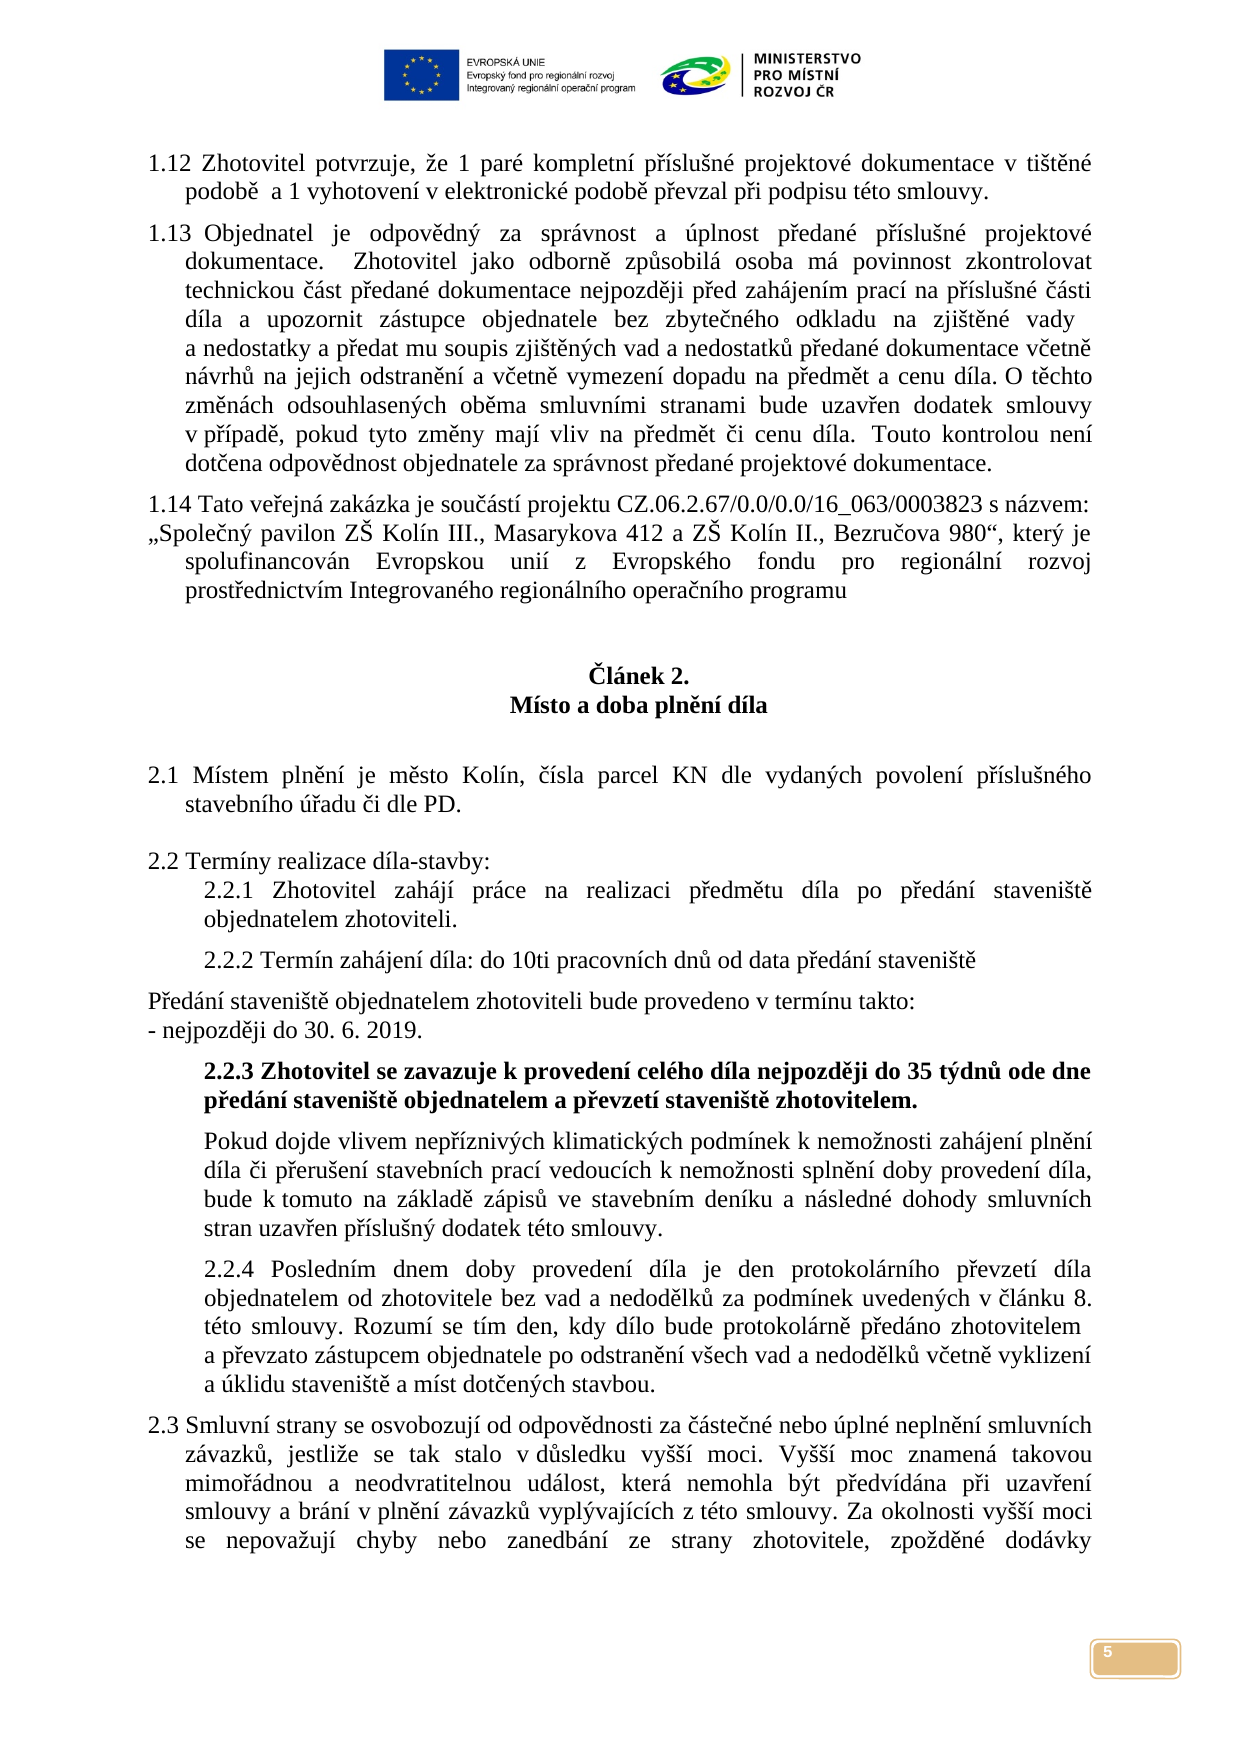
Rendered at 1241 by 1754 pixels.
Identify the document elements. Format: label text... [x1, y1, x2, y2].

picture [367, 32, 877, 117]
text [148, 1410, 1093, 1554]
text 2.2.1 Zhotovitel zahájí práce na realizaci předmětu díla po předání staveniště objednatelem zhotoviteli. [204, 875, 1093, 933]
text 2.1 Místem plnění je město Kolín, čísla parcel KN dle vydaných povolení příslušného stavebního úřadu či dle PD. [148, 760, 1093, 818]
text 1.13 Objednatel je odpovědný za správnost a úplnost předané příslušné projektové dokumentace. Zhotovitel jako odborně způsobilá osoba má povinnost zkontrolovat technickou část předané dokumentace nejpozději před zahájením prací na příslušné části díla a upozornit zástupce objednatele bez zbytečného odkladu na zjištěné vady a nedostatky a předat mu soupis zjištěných vad a nedostatků předané dokumentace včetně návrhů na jejich odstranění a včetně vymezení dopadu na předmět a cenu díla. O těchto změnách odsouhlasených oběma smluvními stranami bude uzavřen dodatek smlouvy v případě, pokud tyto změny mají vliv na předmět či cenu díla. Touto kontrolou není dotčena odpovědnost objednatele za správnost předané projektové dokumentace. [148, 218, 1093, 476]
text Předání staveniště objednatelem zhotoviteli bude provedeno v termínu takto: [148, 986, 1093, 1015]
text Místo a doba plnění díla [185, 690, 1093, 719]
text 1.14 Tato veřejná zakázka je součástí projektu CZ.06.2.67/0.0/0.0/16_063/0003823 s názvem: [148, 489, 1093, 518]
text - nejpozději do 30. 6. 2019. [148, 1015, 1093, 1044]
text 2.2.3 Zhotovitel se zavazuje k provedení celého díla nejpozději do 35 týdnů ode dne předání staveniště objednatelem a převzetí staveniště zhotovitelem. [204, 1056, 1093, 1114]
text 2.2.2 Termín zahájení díla: do 10ti pracovních dnů od data předání staveniště [204, 945, 1093, 974]
text 2.2 Termíny realizace díla-stavby: [148, 846, 1093, 875]
text Pokud dojde vlivem nepříznivých klimatických podmínek k nemožnosti zahájení plnění díla či přerušení stavebních prací vedoucích k nemožnosti splnění doby provedení díla, bude k tomuto na základě zápisů ve stavebním deníku a následné dohody smluvních stran uzavřen příslušný dodatek této smlouvy. [204, 1126, 1093, 1241]
text 1.12 Zhotovitel potvrzuje, že 1 paré kompletní příslušné projektové dokumentace v tištěné podobě a 1 vyhotovení v elektronické podobě převzal při podpisu této smlouvy. [148, 148, 1093, 205]
text Článek 2. [185, 661, 1093, 690]
text „Společný pavilon ZŠ Kolín III., Masarykova 412 a ZŠ Kolín II., Bezručova 980“, který je spolufinancován Evropskou unií z Evropského fondu pro regionální rozvoj prostřednictvím Integrovaného regionálního operačního programu [148, 518, 1093, 604]
text 2.2.4 Posledním dnem doby provedení díla je den protokolárního převzetí díla objednatelem od zhotovitele bez vad a nedodělků za podmínek uvedených v článku 8. této smlouvy. Rozumí se tím den, kdy dílo bude protokolárně předáno zhotovitelem a převzato zástupcem objednatele po odstranění všech vad a nedodělků včetně vyklizení a úklidu staveniště a míst dotčených stavbou. [204, 1254, 1093, 1398]
